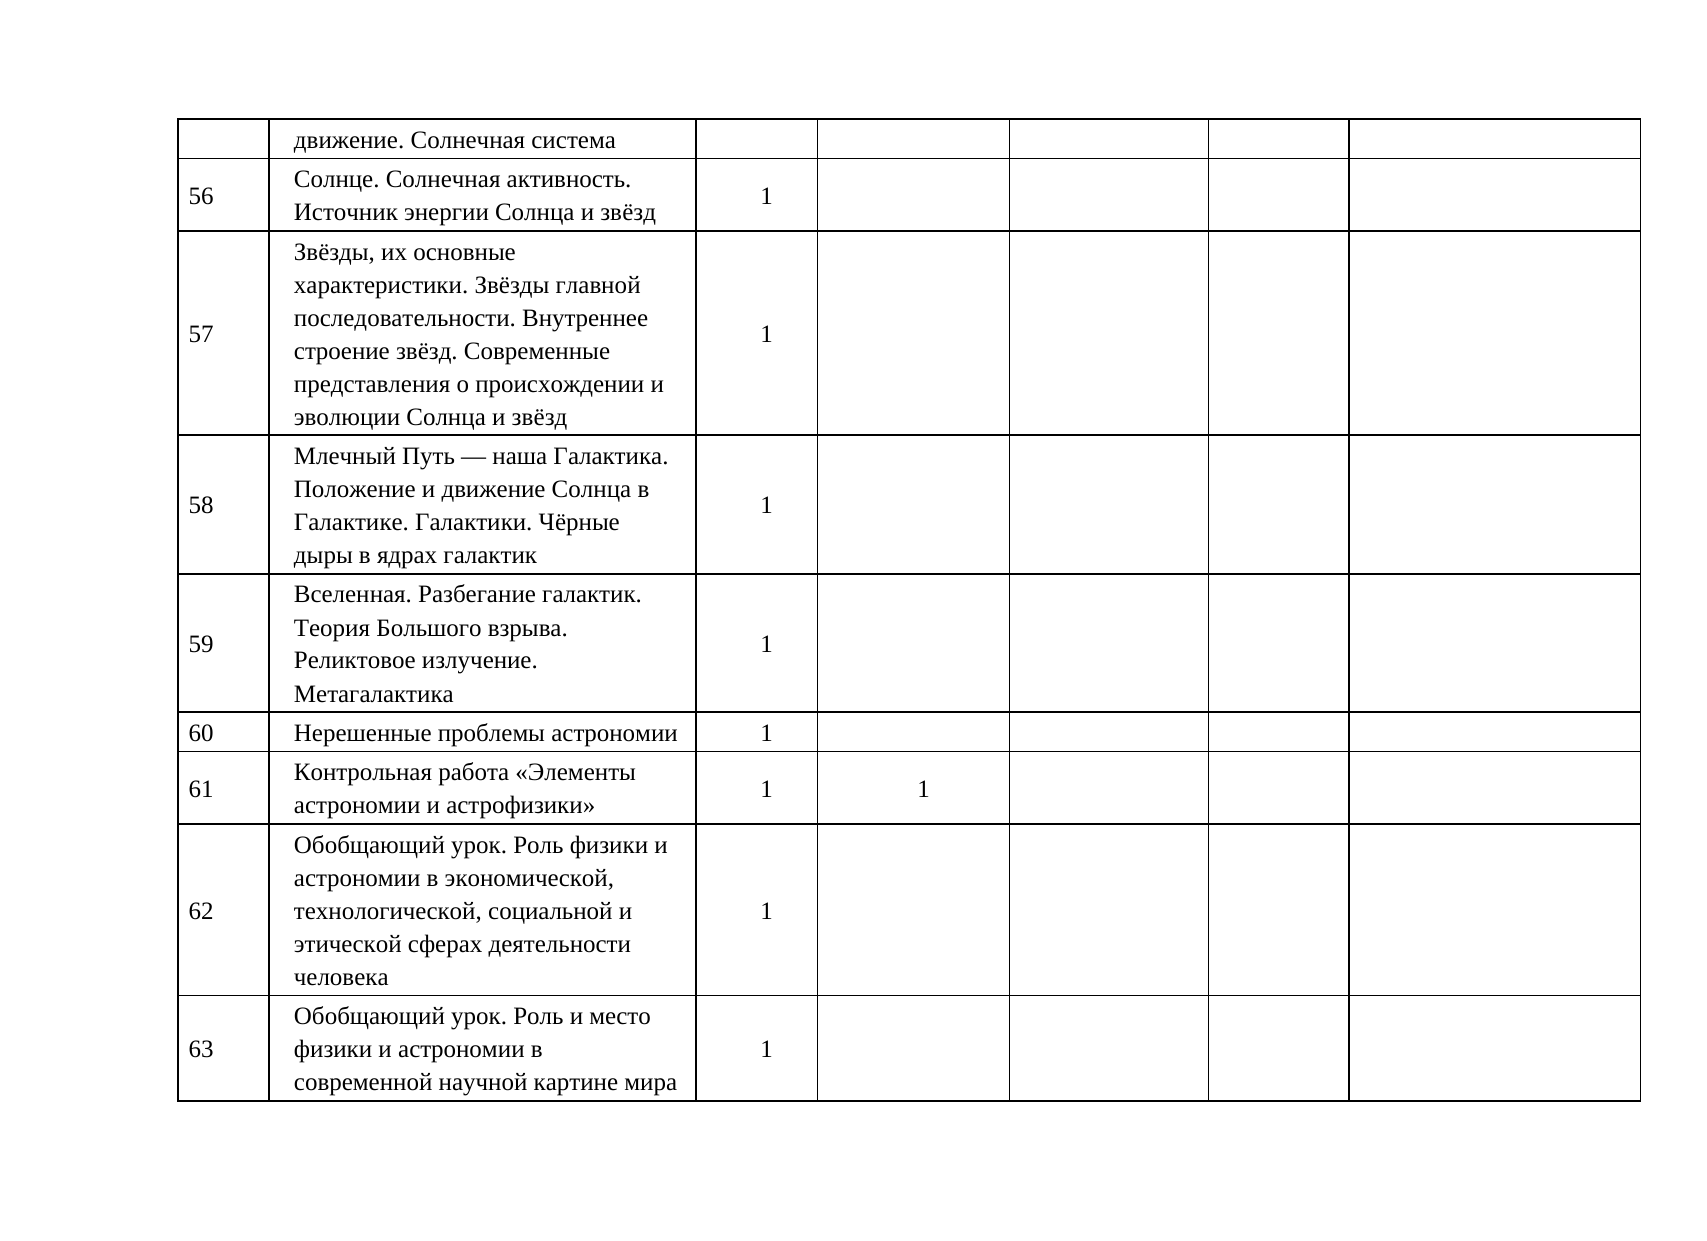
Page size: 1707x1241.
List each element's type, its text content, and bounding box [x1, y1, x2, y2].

table_cell [1350, 232, 1640, 434]
table_cell 1 [697, 232, 817, 434]
table_cell 61 [179, 752, 268, 823]
table_cell [1010, 159, 1208, 230]
table_cell [818, 713, 1009, 751]
table_cell [1350, 713, 1640, 751]
table_cell [818, 120, 1009, 157]
table_cell [1209, 575, 1348, 711]
table_cell [818, 436, 1009, 573]
table_cell [818, 159, 1009, 230]
table_cell 1 [818, 752, 1009, 823]
table_cell 63 [179, 996, 268, 1100]
table_cell 1 [697, 996, 817, 1100]
table_cell [1209, 752, 1348, 823]
table_cell [1209, 120, 1348, 157]
table_cell [1209, 713, 1348, 751]
table_cell 55 [179, 120, 268, 157]
table_cell [818, 825, 1009, 994]
table_cell Нерешенные проблемы астрономии [270, 713, 695, 751]
table_cell [1010, 436, 1208, 573]
table_cell 1 [697, 436, 817, 573]
table_cell [1010, 232, 1208, 434]
table_cell [1010, 825, 1208, 994]
table_cell 56 [179, 159, 268, 230]
table_cell [1350, 575, 1640, 711]
table_cell [1350, 159, 1640, 230]
table_cell [1350, 436, 1640, 573]
table_cell 1 [697, 159, 817, 230]
table_cell [1010, 120, 1208, 157]
table_cell [1350, 825, 1640, 994]
table_cell [1010, 996, 1208, 1100]
table_cell Солнце. Солнечная активность. Источник энергии Солнца и звёзд [270, 159, 695, 230]
table_cell 1 [697, 752, 817, 823]
table_cell 62 [179, 825, 268, 994]
table_cell 59 [179, 575, 268, 711]
table_cell Обобщающий урок. Роль физики и астрономии в экономической, технологической, социальной и этической сферах деятельности человека [270, 825, 695, 994]
table_cell [1010, 575, 1208, 711]
table_cell [1209, 232, 1348, 434]
table_cell 1 [697, 713, 817, 751]
table_cell [1010, 752, 1208, 823]
table_cell [1350, 752, 1640, 823]
table_cell [1209, 825, 1348, 994]
table_cell Обобщающий урок. Роль и место физики и астрономии в современной научной картине мира [270, 996, 695, 1100]
table_cell [1010, 713, 1208, 751]
table_cell [1209, 436, 1348, 573]
table_cell Вселенная. Разбегание галактик. Теория Большого взрыва. Реликтовое излучение. Метагалактика [270, 575, 695, 711]
table_cell [818, 575, 1009, 711]
table_cell [1350, 996, 1640, 1100]
table_cell [1209, 996, 1348, 1100]
table_cell [818, 996, 1009, 1100]
table_cell Звёзды, их основные характеристики. Звёзды главной последовательности. Внутреннее строение звёзд. Современные представления о происхождении и эволюции Солнца и звёзд [270, 232, 695, 434]
table_cell 58 [179, 436, 268, 573]
table_cell 1 [697, 825, 817, 994]
table_cell [1209, 159, 1348, 230]
table_cell 57 [179, 232, 268, 434]
table_cell Контрольная работа «Элементы астрономии и астрофизики» [270, 752, 695, 823]
table_cell 1 [697, 120, 817, 157]
table_cell [818, 232, 1009, 434]
table_cell 60 [179, 713, 268, 751]
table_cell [270, 120, 695, 157]
table_cell 1 [697, 575, 817, 711]
table_cell Млечный Путь — наша Галактика. Положение и движение Солнца в Галактике. Галактики. Чёрные дыры в ядрах галактик [270, 436, 695, 573]
table_cell [1350, 120, 1640, 157]
